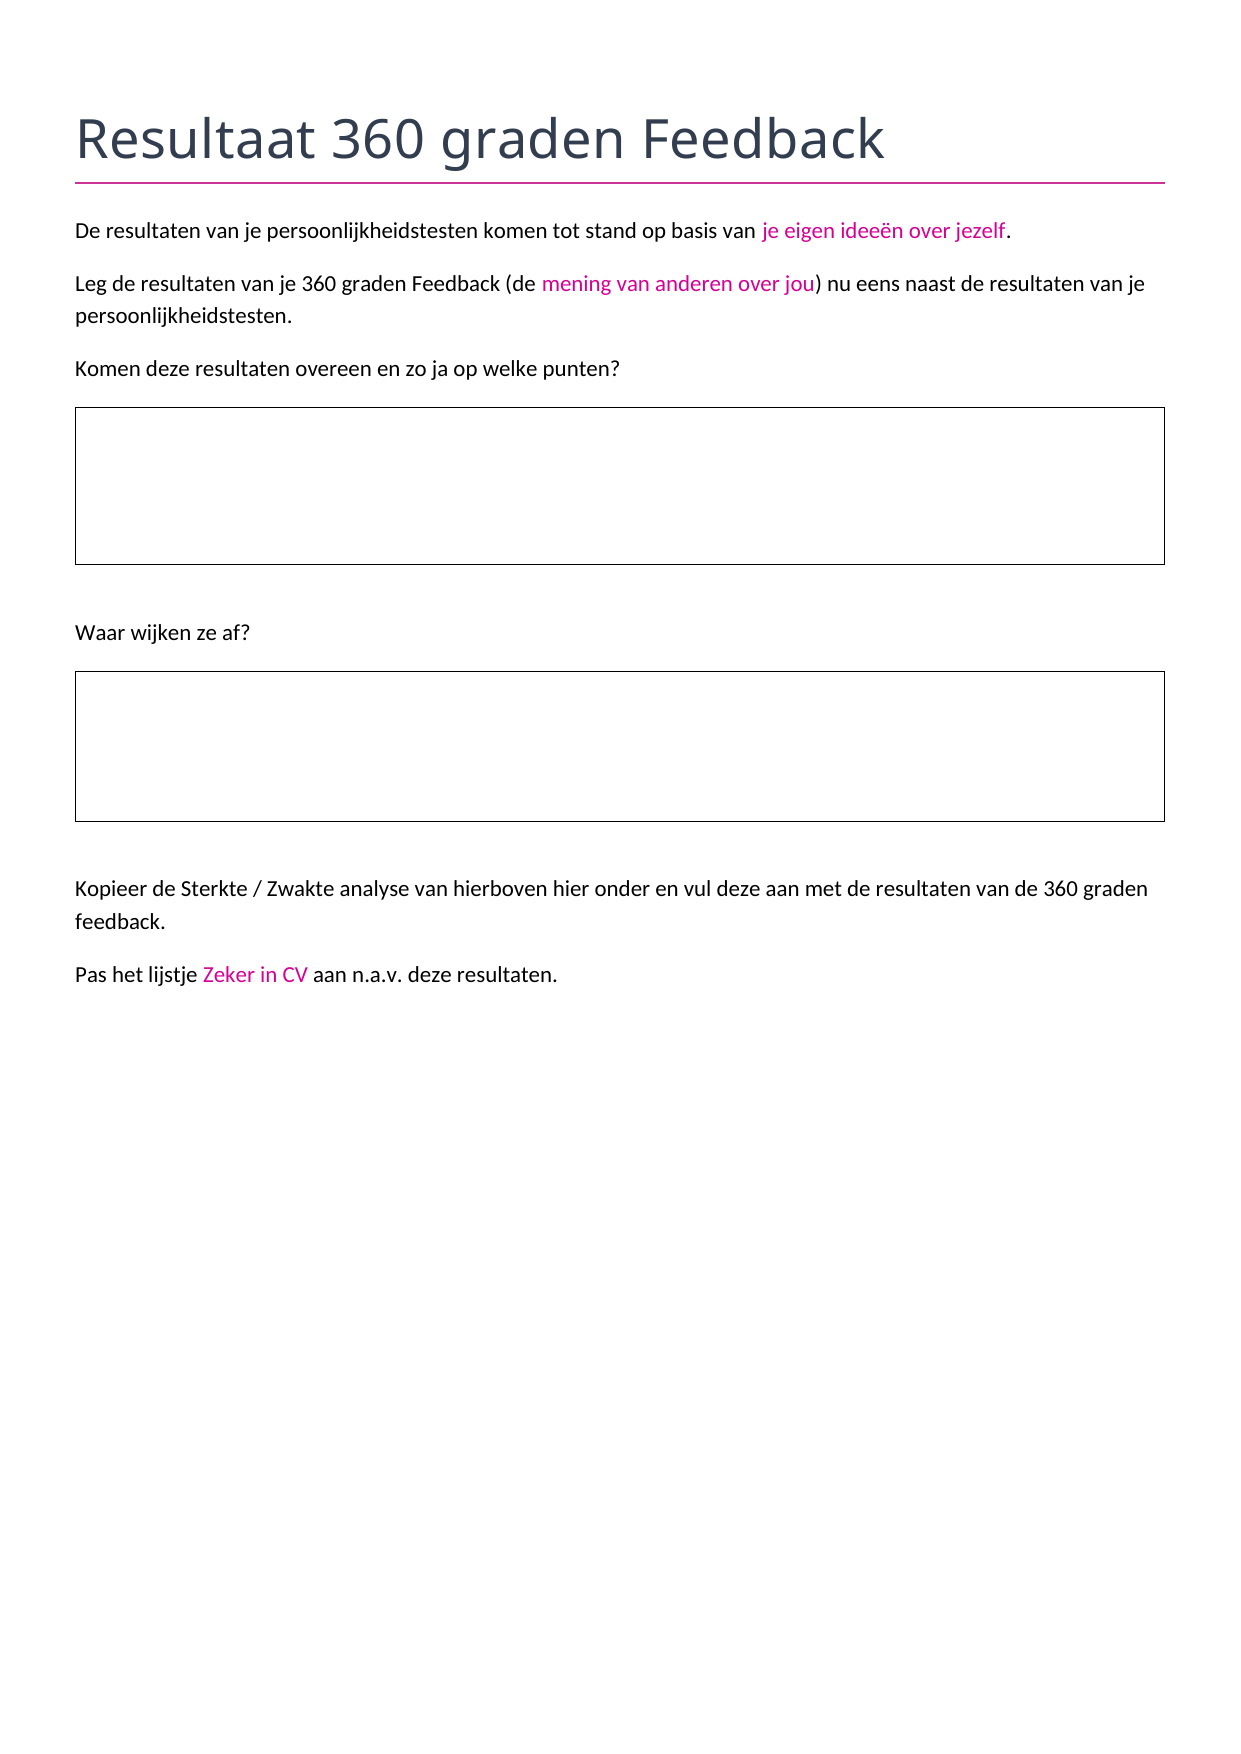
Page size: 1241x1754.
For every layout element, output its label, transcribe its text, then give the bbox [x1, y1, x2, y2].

text De resultaten van je persoonlijkheidstesten komen tot stand op basis van je eigen ideeën over jezelf. [75, 216, 1165, 244]
text Leg de resultaten van je 360 graden Feedback (de mening van anderen over jou) nu eens naast de resultaten van je persoonlijkheidstesten. [75, 269, 1165, 329]
text Kopieer de Sterkte / Zwakte analyse van hierboven hier onder en vul deze aan met de resultaten van de 360 graden feedback. [75, 874, 1165, 935]
title Resultaat 360 graden Feedback [75, 100, 1165, 182]
text Komen deze resultaten overeen en zo ja op welke punten? [75, 354, 1165, 382]
text Waar wijken ze af? [75, 618, 1165, 646]
table_header [76, 672, 1164, 821]
table_header [76, 408, 1164, 564]
text Pas het lijstje Zeker in CV aan n.a.v. deze resultaten. [75, 960, 1165, 988]
